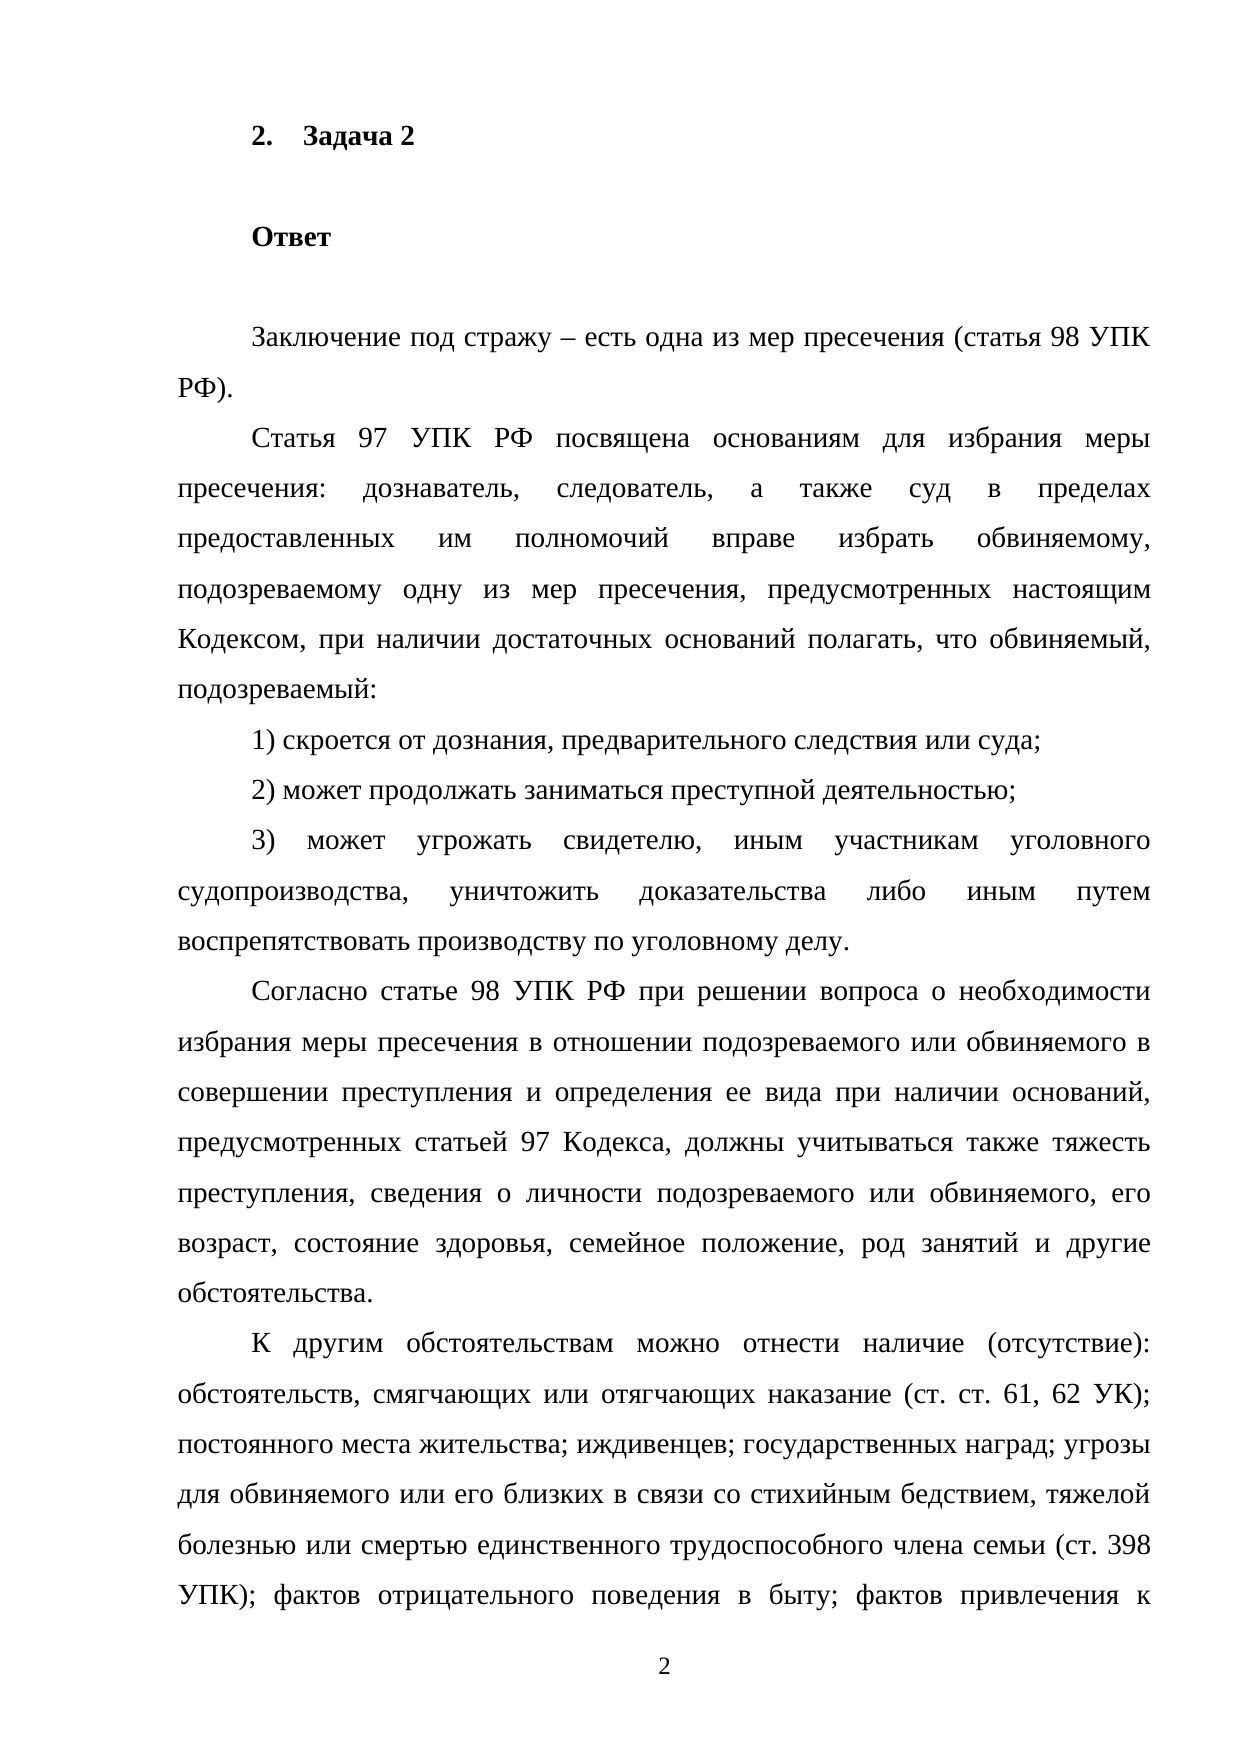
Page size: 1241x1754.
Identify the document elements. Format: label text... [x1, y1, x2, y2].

text Заключение под стражу – есть одна из мер пресечения (статья 98 УПК РФ). [177, 319, 1152, 403]
text Согласно статье 98 УПК РФ при решении вопроса о необходимости избрания меры пресечения в отношении подозреваемого или обвиняемого в совершении преступления и определения ее вида при наличии оснований, предусмотренных статьей 97 Кодекса, должны учитываться также тяжесть преступления, сведения о личности подозреваемого или обвиняемого, его возраст, состояние здоровья, семейное положение, род занятий и другие обстоятельства. [177, 973, 1152, 1309]
text 2) может продолжать заниматься преступной деятельностью; [177, 772, 1152, 806]
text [177, 1326, 1152, 1611]
list Задача 2 [251, 118, 1152, 152]
text Статья 97 УПК РФ посвящена основаниям для избрания меры пресечения: дознаватель, следователь, а также суд в пределах предоставленных им полномочий вправе избрать обвиняемому, подозреваемому одну из мер пресечения, предусмотренных настоящим Кодексом, при наличии достаточных оснований полагать, что обвиняемый, подозреваемый: [177, 420, 1152, 705]
text Ответ [177, 219, 1152, 252]
text 1) скроется от дознания, предварительного следствия или суда; [177, 722, 1152, 755]
text 3) может угрожать свидетелю, иным участникам уголовного судопроизводства, уничтожить доказательства либо иным путем воспрепятствовать производству по уголовному делу. [177, 822, 1152, 957]
